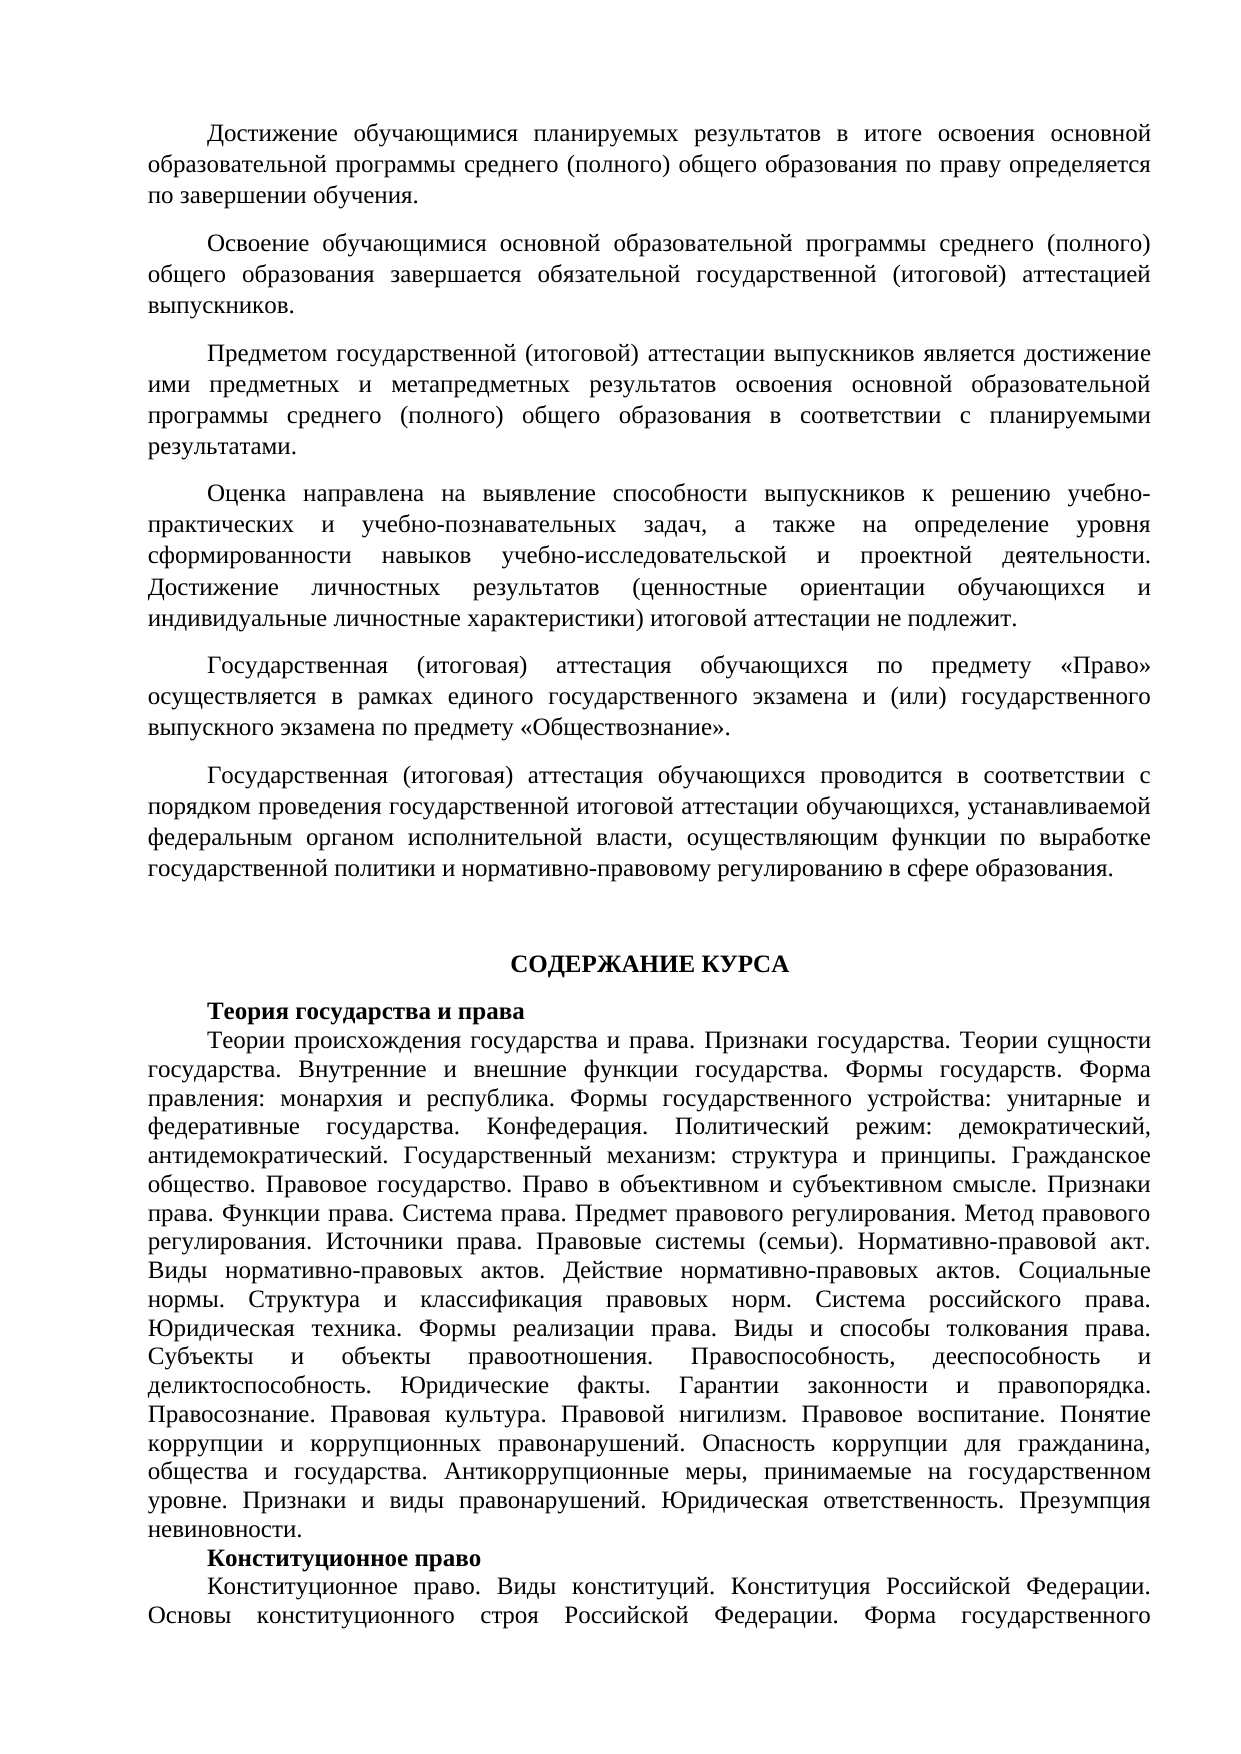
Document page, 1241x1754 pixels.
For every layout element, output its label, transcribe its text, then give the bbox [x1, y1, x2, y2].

text Теории происхождения государства и права. Признаки государства. Теории сущности государства. Внутренние и внешние функции государства. Формы государств. Форма правления: монархия и республика. Формы государственного устройства: унитарные и федеративные государства. Конфедерация. Политический режим: демократический, антидемократический. Государственный механизм: структура и принципы. Гражданское общество. Правовое государство. Право в объективном и субъективном смысле. Признаки права. Функции права. Система права. Предмет правового регулирования. Метод правового регулирования. Источники права. Правовые системы (семьи). Нормативно-правовой акт. Виды нормативно-правовых актов. Действие нормативно-правовых актов. Социальные нормы. Структура и классификация правовых норм. Система российского права. Юридическая техника. Формы реализации права. Виды и способы толкования права. Субъекты и объекты правоотношения. Правоспособность, дееспособность и деликтоспособность. Юридические факты. Гарантии законности и правопорядка. Правосознание. Правовая культура. Правовой нигилизм. Правовое воспитание. Понятие коррупции и коррупционных правонарушений. Опасность коррупции для гражданина, общества и государства. Антикоррупционные меры, принимаемые на государственном уровне. Признаки и виды правонарушений. Юридическая ответственность. Презумпция невиновности. [148, 1025, 1152, 1543]
text Достижение обучающимися планируемых результатов в итоге освоения основной образовательной программы среднего (полного) общего образования по праву определяется по завершении обучения. [148, 118, 1152, 209]
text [148, 1571, 1152, 1629]
text Оценка направлена на выявление способности выпускников к решению учебно-практических и учебно-познавательных задач, а также на определение уровня сформированности навыков учебно-исследовательской и проектной деятельности. Достижение личностных результатов (ценностные ориентации обучающихся и индивидуальные личностные характеристики) итоговой аттестации не подлежит. [148, 478, 1152, 631]
text Государственная (итоговая) аттестация обучающихся проводится в соответствии с порядком проведения государственной итоговой аттестации обучающихся, устанавливаемой федеральным органом исполнительной власти, осуществляющим функции по выработке государственной политики и нормативно-правовому регулированию в сфере образования. [148, 760, 1152, 882]
text Конституционное право [148, 1543, 1152, 1571]
text Теория государства и права [148, 996, 1152, 1025]
text Освоение обучающимися основной образовательной программы среднего (полного) общего образования завершается обязательной государственной (итоговой) аттестацией выпускников. [148, 228, 1152, 319]
text СОДЕРЖАНИЕ КУРСА [148, 949, 1152, 977]
text Предметом государственной (итоговой) аттестации выпускников является достижение ими предметных и метапредметных результатов освоения основной образовательной программы среднего (полного) общего образования в соответствии с планируемыми результатами. [148, 338, 1152, 459]
text Государственная (итоговая) аттестация обучающихся по предмету «Право» осуществляется в рамках единого государственного экзамена и (или) государственного выпускного экзамена по предмету «Обществознание». [148, 650, 1152, 741]
